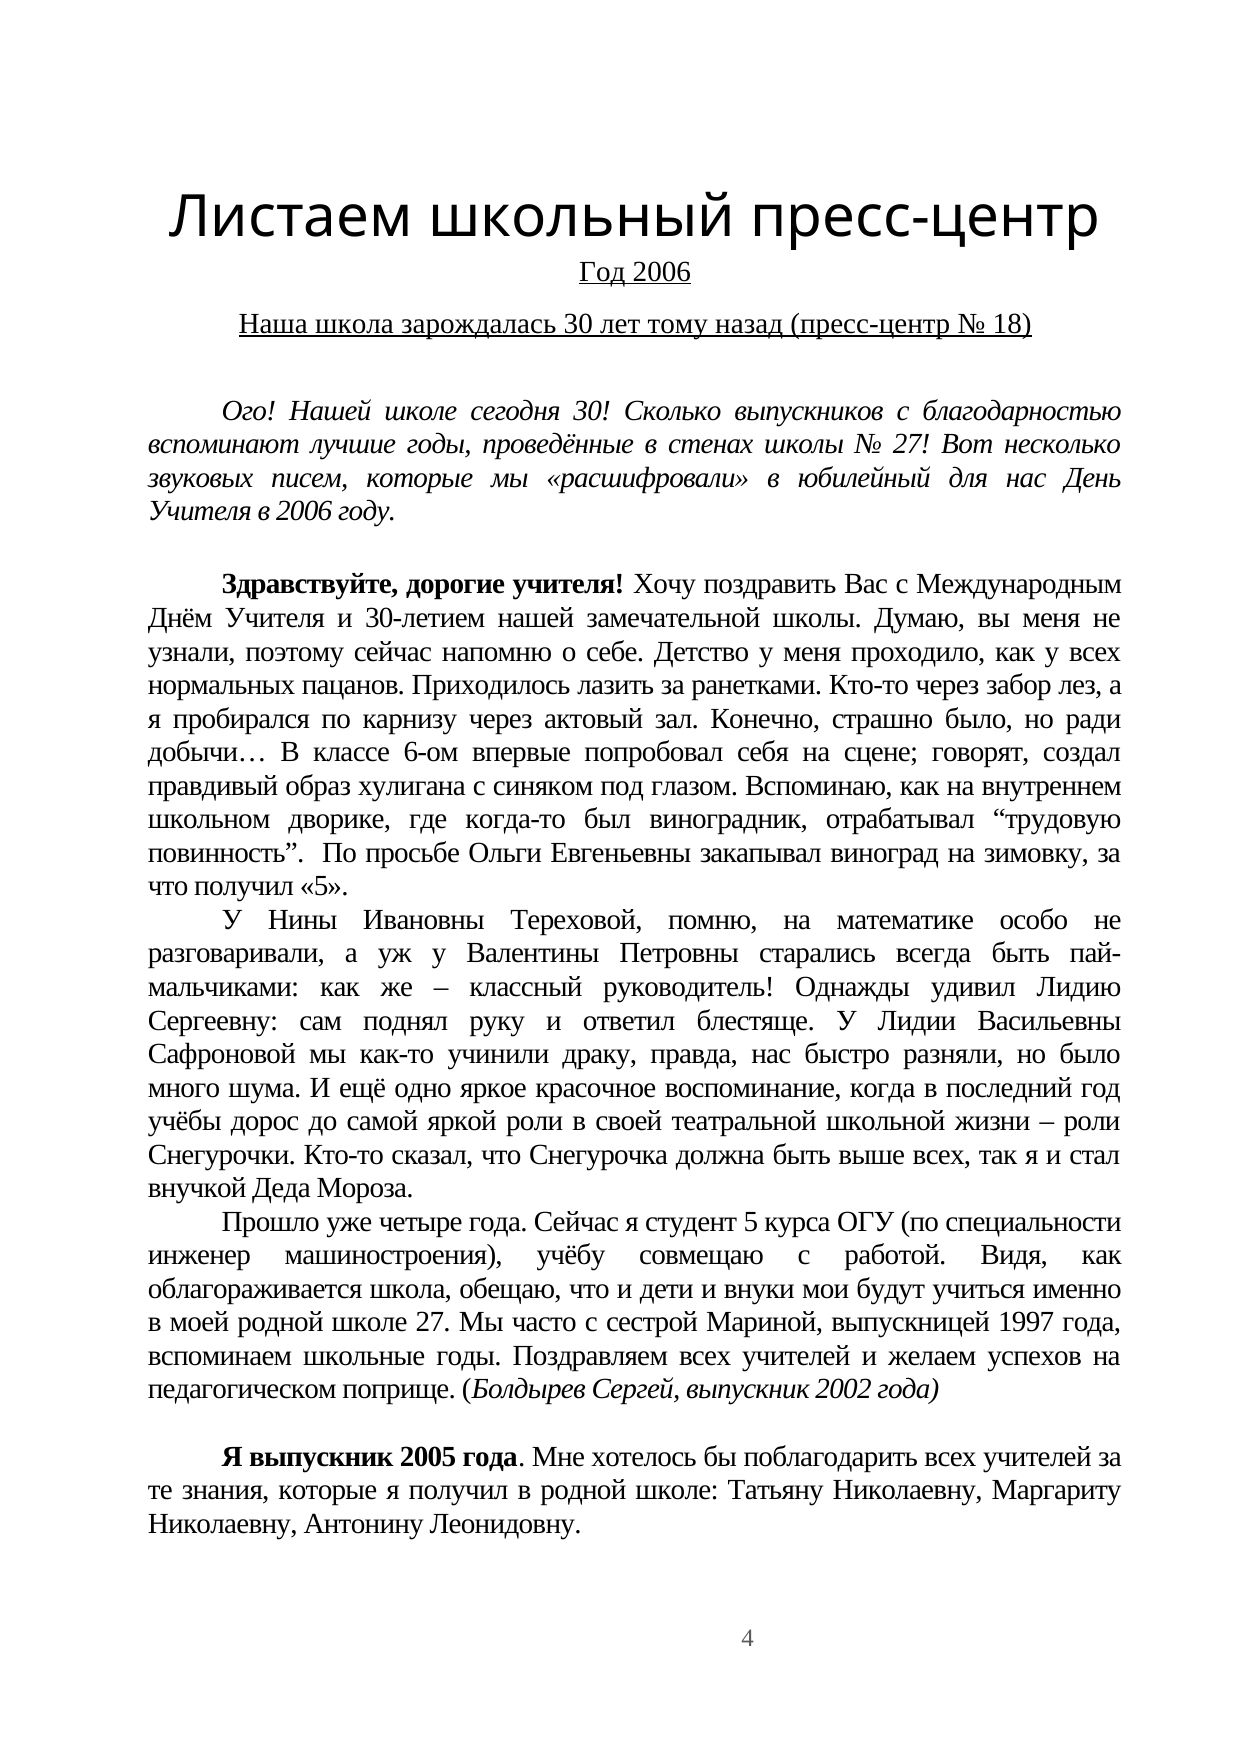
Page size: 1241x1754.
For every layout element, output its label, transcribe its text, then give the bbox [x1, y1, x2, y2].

text Наша школа зарождалась 30 лет тому назад (пресс-центр № 18) [148, 306, 1122, 340]
text Год 2006 [148, 254, 1122, 287]
text Здравствуйте, дорогие учителя! Хочу поздравить Вас с Международным Днём Учителя и 30-летием нашей замечательной школы. Думаю, вы меня не узнали, поэтому сейчас напомню о себе. Детство у меня проходило, как у всех нормальных пацанов. Приходилось лазить за ранетками. Кто-то через забор лез, а я пробирался по карнизу через актовый зал. Конечно, страшно было, но ради добычи… В классе 6-ом впервые попробовал себя на сцене; говорят, создал правдивый образ хулигана с синяком под глазом. Вспоминаю, как на внутреннем школьном дворике, где когда-то был виноградник, отрабатывал “трудовую повинность”. По просьбе Ольги Евгеньевны закапывал виноград на зимовку, за что получил «5». [148, 567, 1122, 902]
text Листаем школьный пресс-центр [148, 174, 1122, 254]
text У Нины Ивановны Тереховой, помню, на математике особо не разговаривали, а уж у Валентины Петровны старались всегда быть пай-мальчиками: как же – классный руководитель! Однажды удивил Лидию Сергеевну: сам поднял руку и ответил блестяще. У Лидии Васильевны Сафроновой мы как-то учинили драку, правда, нас быстро разняли, но было много шума. И ещё одно яркое красочное воспоминание, когда в последний год учёбы дорос до самой яркой роли в своей театральной школьной жизни – роли Снегурочки. Кто-то сказал, что Снегурочка должна быть выше всех, так я и стал внучкой Деда Мороза. [148, 902, 1122, 1204]
text Ого! Нашей школе сегодня 30! Сколько выпускников с благодарностью вспоминают лучшие годы, проведённые в стенах школы № 27! Вот несколько звуковых писем, которые мы «расшифровали» в юбилейный для нас День Учителя в 2006 году. [148, 393, 1122, 527]
text Прошло уже четыре года. Сейчас я студент 5 курса ОГУ (по специальности инженер машиностроения), учёбу совмещаю с работой. Видя, как облагораживается школа, обещаю, что и дети и внуки мои будут учиться именно в моей родной школе 27. Мы часто с сестрой Мариной, выпускницей 1997 года, вспоминаем школьные годы. Поздравляем всех учителей и желаем успехов на педагогическом поприще. (Болдырев Сергей, выпускник 2002 года) [148, 1204, 1122, 1405]
text Я выпускник 2005 года. Мне хотелось бы поблагодарить всех учителей за те знания, которые я получил в родной школе: Татьяну Николаевну, Маргариту Николаевну, Антонину Леонидовну. [148, 1439, 1122, 1539]
